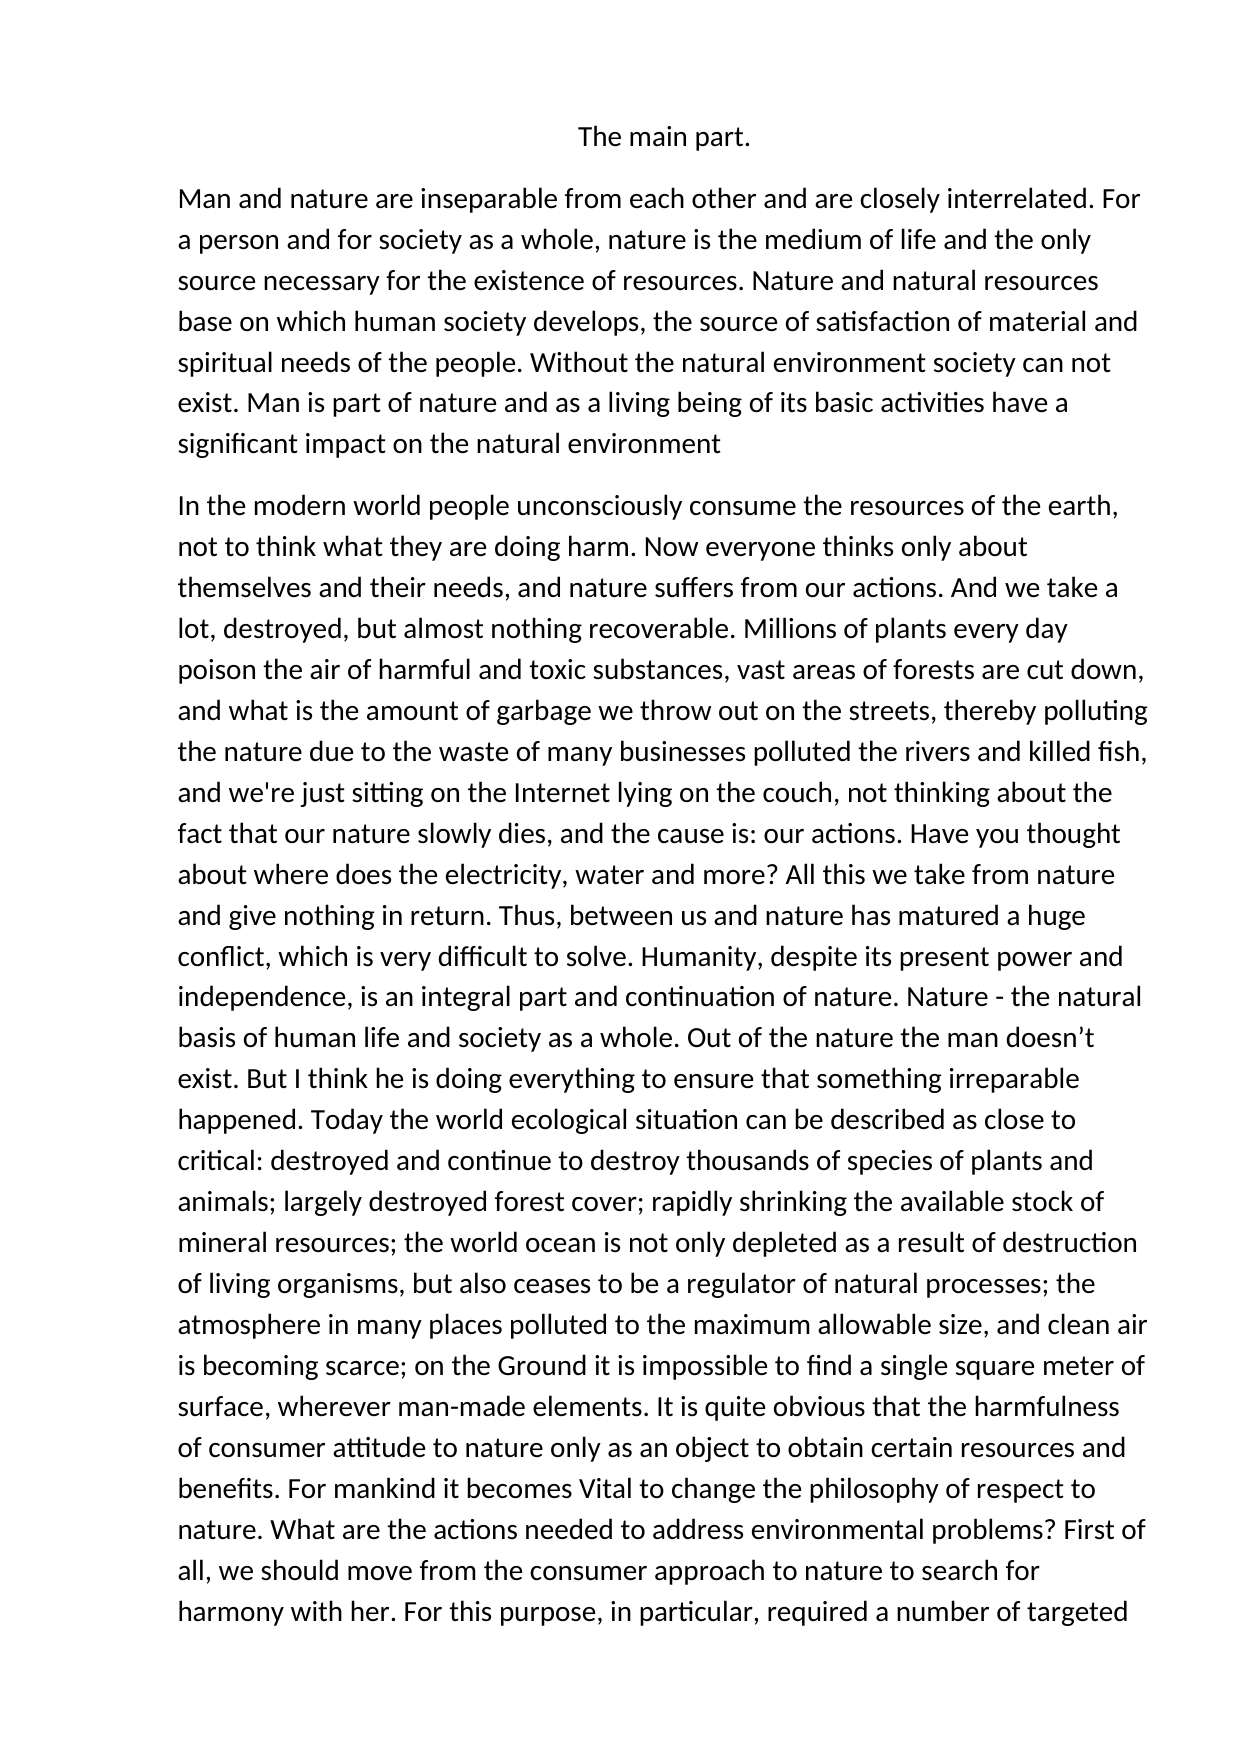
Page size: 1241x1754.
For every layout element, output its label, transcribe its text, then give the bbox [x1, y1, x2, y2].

text Man and nature are inseparable from each other and are closely interrelated. For a person and for society as a whole, nature is the medium of life and the only source necessary for the existence of resources. Nature and natural resources base on which human society develops, the source of satisfaction of material and spiritual needs of the people. Without the natural environment society can not exist. Man is part of nature and as a living being of its basic activities have a significant impact on the natural environment [177, 180, 1152, 461]
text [177, 487, 1152, 1628]
text The main part. [177, 118, 1152, 154]
